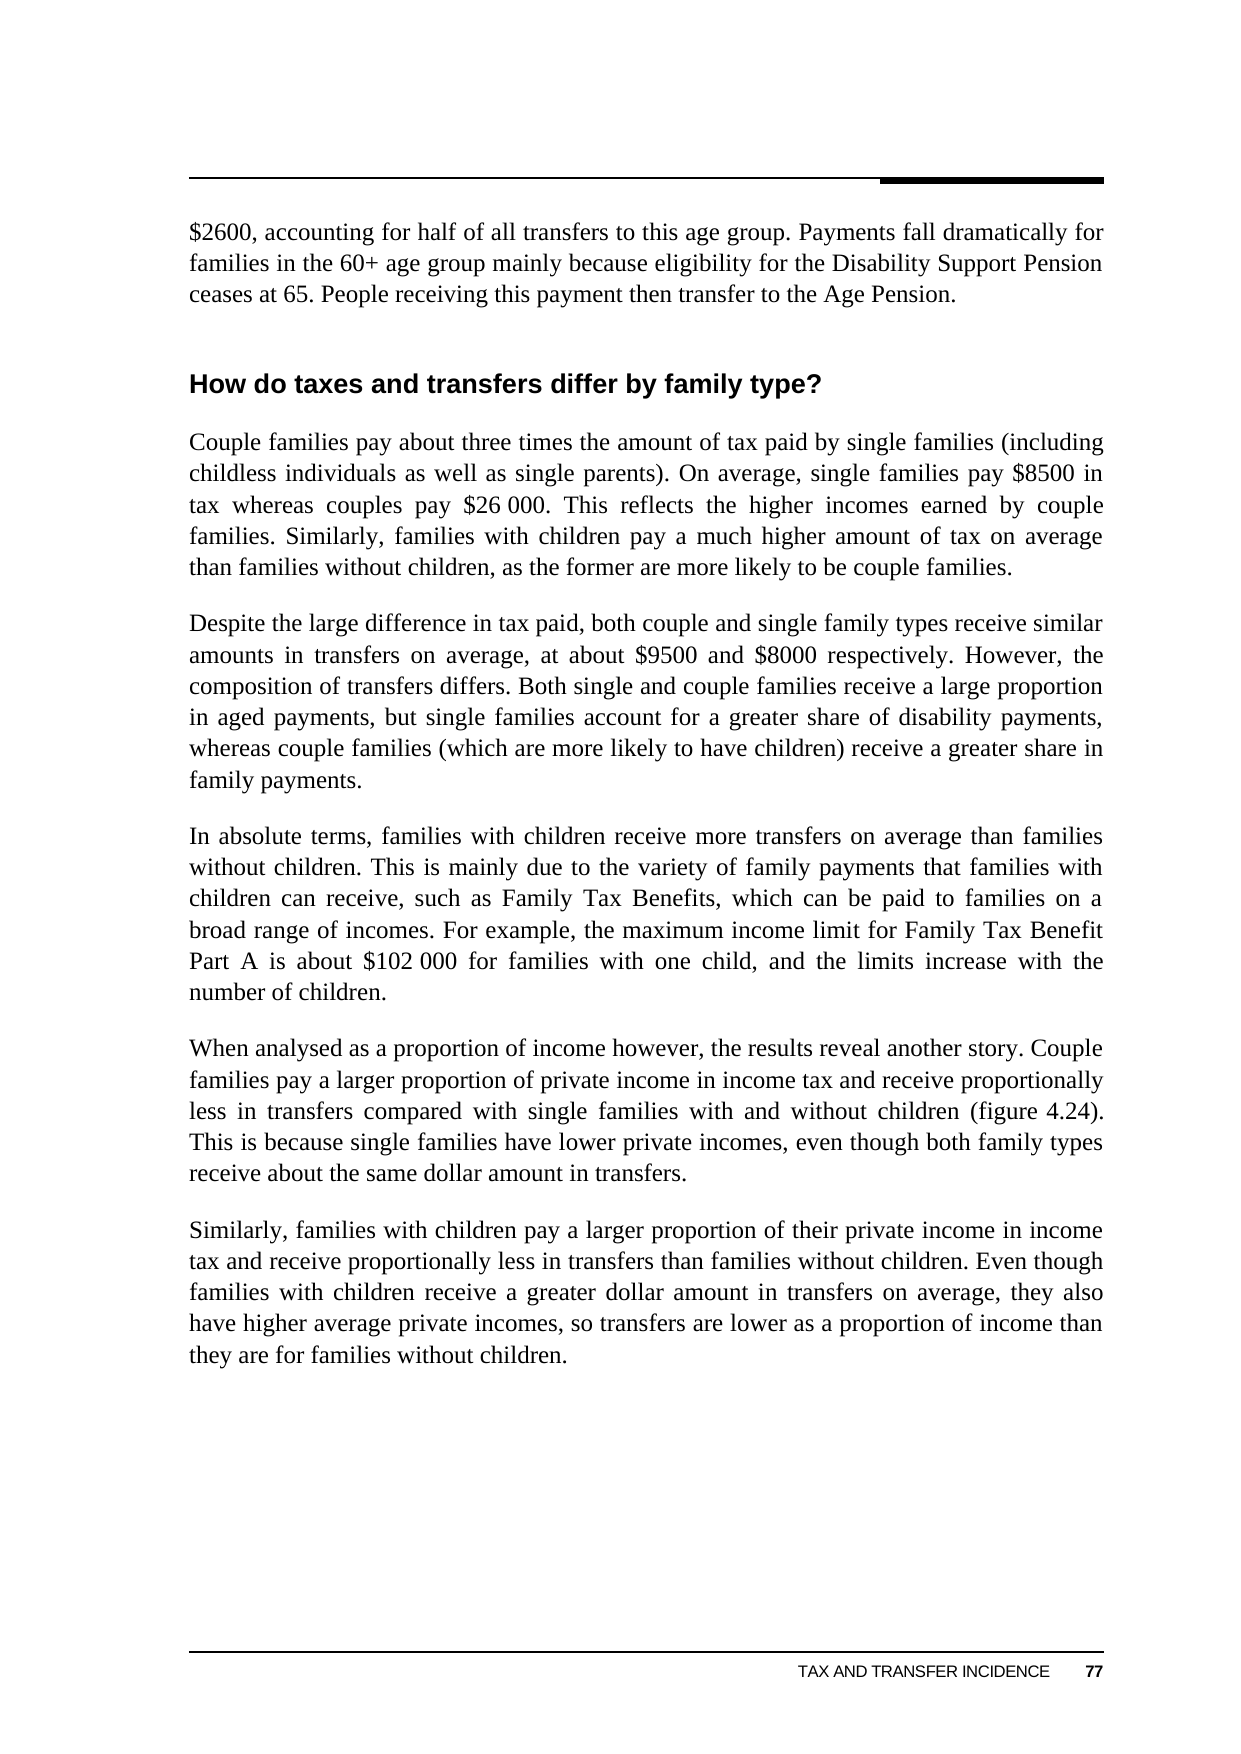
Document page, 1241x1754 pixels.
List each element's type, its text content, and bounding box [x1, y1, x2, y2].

text Couple families pay about three times the amount of tax paid by single families (including childless individuals as well as single parents). On average, single families pay $8500 in tax whereas couples pay $26 000. This reflects the higher incomes earned by couple families. Similarly, families with children pay a much higher amount of tax on average than families without children, as the former are more likely to be couple families. [189, 425, 1104, 581]
text When analysed as a proportion of income however, the results reveal another story. Couple families pay a larger proportion of private income in income tax and receive proportionally less in transfers compared with single families with and without children (figure 4.24). This is because single families have lower private incomes, even though both family types receive about the same dollar amount in transfers. [189, 1031, 1104, 1187]
text Despite the large difference in tax paid, both couple and single family types receive similar amounts in transfers on average, at about $9500 and $8000 respectively. However, the composition of transfers differs. Both single and couple families receive a large proportion in aged payments, but single families account for a greater share of disability payments, whereas couple families (which are more likely to have children) receive a greater share in family payments. [189, 606, 1104, 793]
subtitle How do taxes and transfers differ by family type? [189, 366, 1104, 400]
text In absolute terms, families with children receive more transfers on average than families without children. This is mainly due to the variety of family payments that families with children can receive, such as Family Tax Benefits, which can be paid to families on a broad range of incomes. For example, the maximum income limit for Family Tax Benefit Part A is about $102 000 for families with one child, and the limits increase with the number of children. [189, 818, 1104, 1006]
text Similarly, families with children pay a larger proportion of their private income in income tax and receive proportionally less in transfers than families without children. Even though families with children receive a greater dollar amount in transfers on average, they also have higher average private incomes, so transfers are lower as a proportion of income than they are for families without children. [189, 1212, 1104, 1368]
